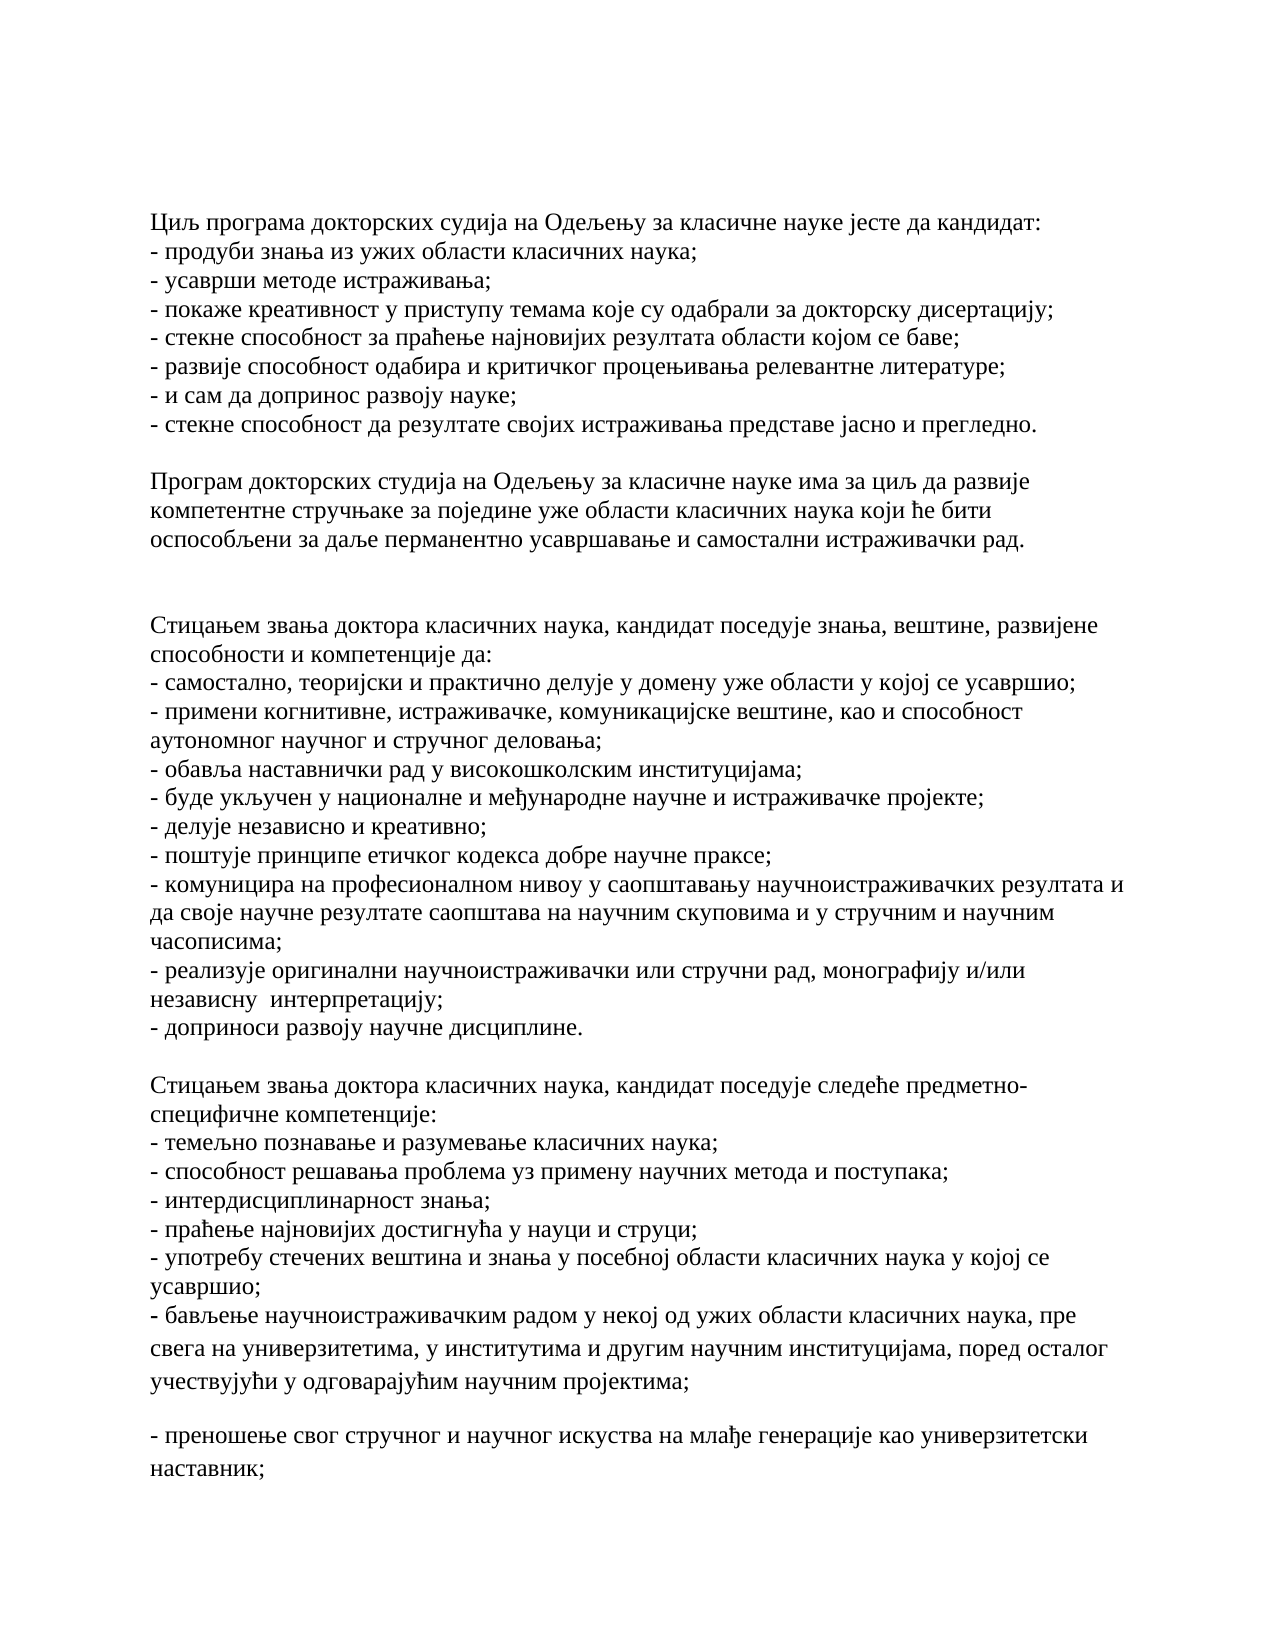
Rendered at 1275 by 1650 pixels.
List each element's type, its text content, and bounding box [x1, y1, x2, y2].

text - стекне способност за праћење најновијих резултата области којом се баве; [150, 322, 1125, 351]
text - усаврши методе истраживања; [150, 265, 1125, 294]
text - продуби знања из ужих области класичних наука; [150, 236, 1125, 265]
text - обавља наставнички рад у високошколским институцијама; [150, 754, 1125, 782]
text Стицањем звања доктора класичних наука, кандидат поседује знања, вештине, развијене способности и компетенције да: [150, 610, 1125, 667]
text - доприноси развоју научне дисциплине. [150, 1012, 1125, 1041]
text - способност решавања проблема уз примену научних метода и поступака; [150, 1156, 1125, 1185]
text - преношење свог стручног и научног искуства на млађе генерације као универзитетски наставник; [150, 1420, 1125, 1482]
text - делује независно и креативно; [150, 811, 1125, 840]
text - буде укључен у националне и међународне научне и истраживачке пројекте; [150, 782, 1125, 811]
text - и сам да допринос развоју науке; [150, 380, 1125, 409]
text - стекне способност да резултате својих истраживања представе јасно и прегледно. [150, 409, 1125, 437]
text - примени когнитивне, истраживачке, комуникацијске вештине, као и способност аутономног научног и стручног деловања; [150, 696, 1125, 754]
text Циљ програма докторских судија на Одељењу за класичне науке јесте да кандидат: [150, 207, 1125, 236]
text Програм докторских студија на Одељењу за класичне науке има за циљ да развије компетентне стручњаке за поједине уже области класичних наука који ће бити оспособљени за даље перманентно усавршавање и самостални истраживачки рад. [150, 466, 1125, 552]
text Стицањем звања доктора класичних наука, кандидат поседује следеће предметно-специфичне компетенције: [150, 1070, 1125, 1127]
text - развије способност одабира и критичког процењивања релевантне литературе; [150, 351, 1125, 380]
text - покаже креативност у приступу темама које су одабрали за докторску дисертацију; [150, 294, 1125, 322]
text - комуницира на професионалном нивоу у саопштавању научноистраживачких резултата и да своје научне резултате саопштава на научним скуповима и у стручним и научним часописима; [150, 869, 1125, 955]
text - темељно познавање и разумевање класичних наука; [150, 1127, 1125, 1156]
text - интердисциплинарност знања; [150, 1185, 1125, 1214]
text - праћење најновијих достигнућа у науци и струци; [150, 1214, 1125, 1242]
text - самостално, теоријски и практично делује у домену уже области у којој се усавршио; [150, 667, 1125, 696]
text - реализује оригинални научноистраживачки или стручни рад, монографију и/или независну интерпретацију; [150, 955, 1125, 1012]
text - употребу стечених вештина и знања у посебној области класичних наука у којој се усавршио; [150, 1242, 1125, 1300]
text - бављење научноистраживачким радом у некој од ужих области класичних наука, пре свега на универзитетима, у институтима и другим научним институцијама, поред осталог учествујући у одговарајућим научним пројектима; [150, 1300, 1125, 1395]
text - поштује принципе етичког кодекса добре научне праксе; [150, 840, 1125, 869]
